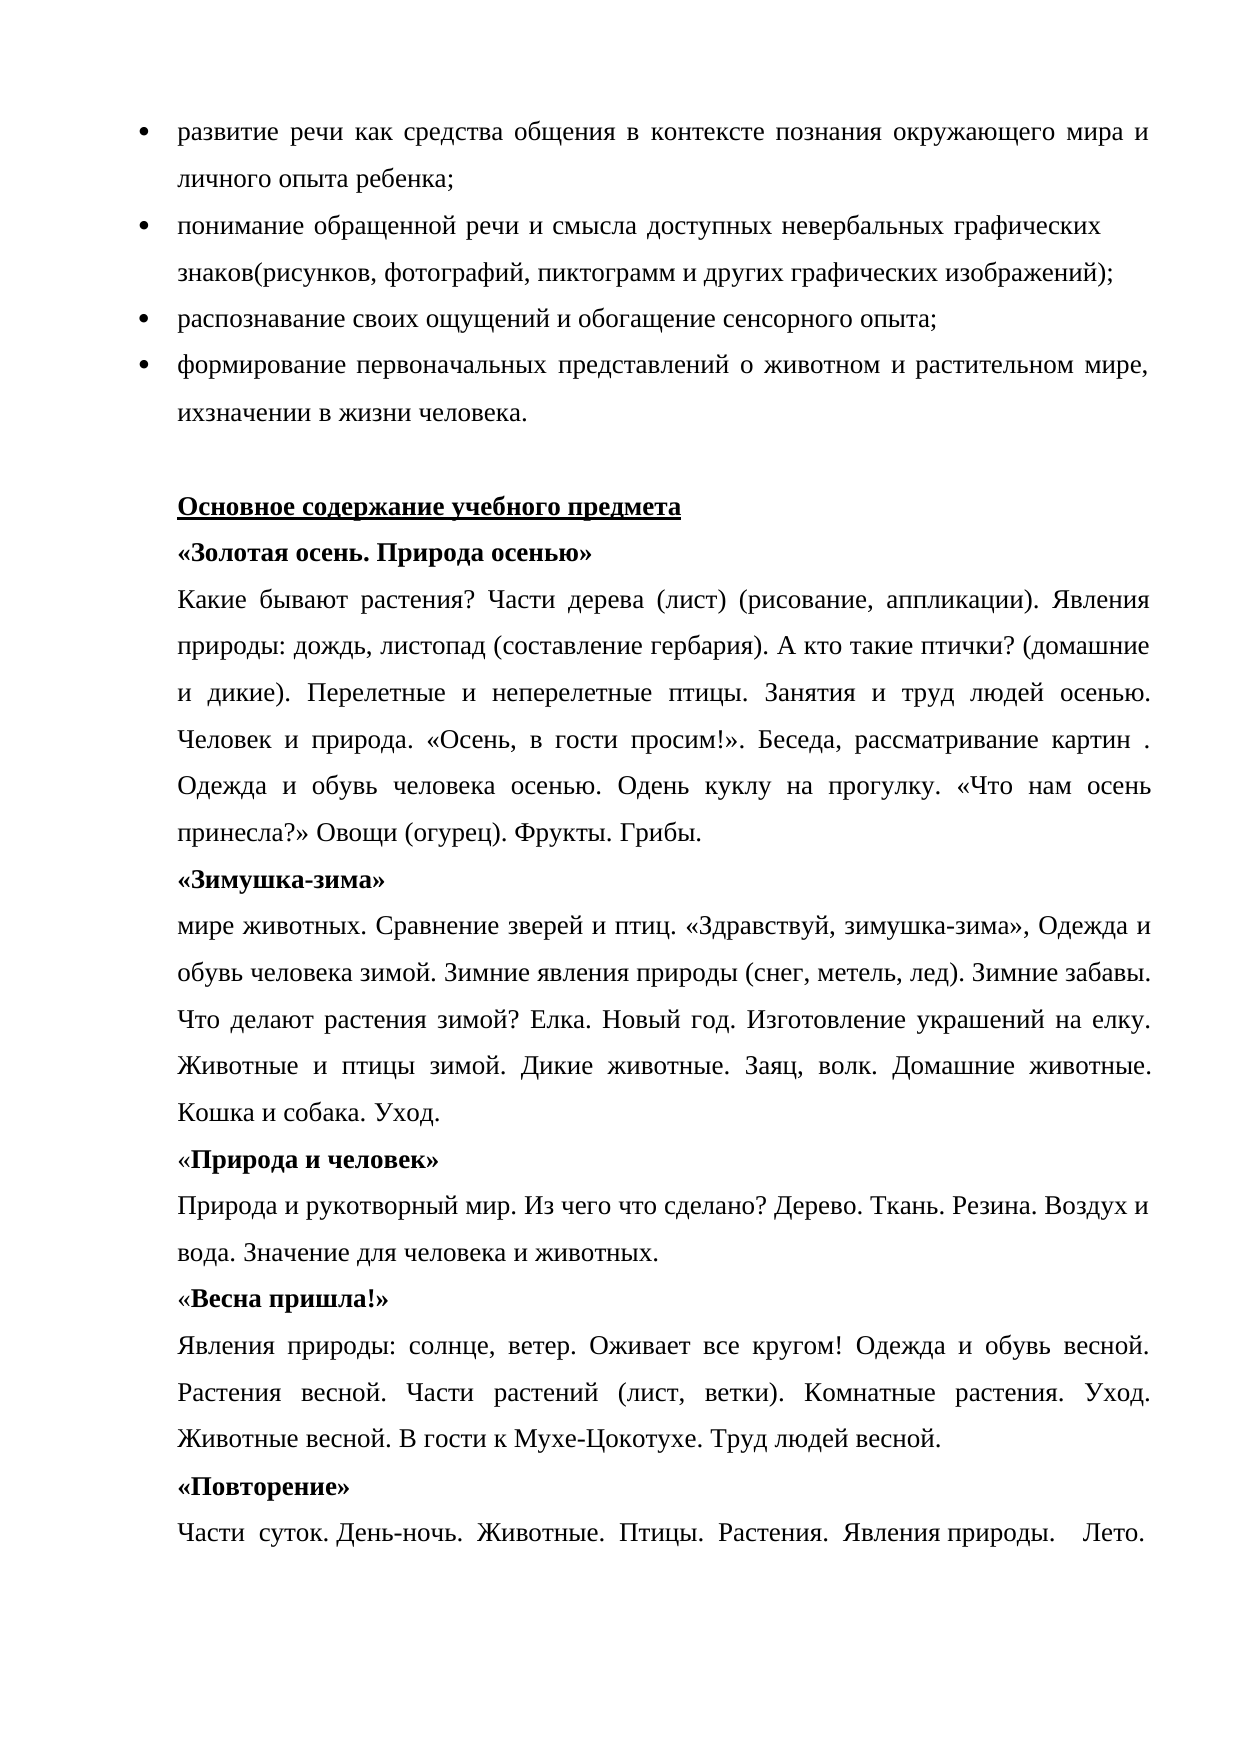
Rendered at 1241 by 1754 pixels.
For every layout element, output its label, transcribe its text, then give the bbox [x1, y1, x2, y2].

list понимание обращенной речи и смысла доступных невербальных графических знаков(рисунков, фотографий, пиктограмм и других графических изображений); [139, 209, 1152, 287]
subtitle «Зимушка-зима» [177, 863, 1176, 894]
text Части суток. День-ночь. Животные. Птицы. Растения. Явления природы. Лето. [177, 1516, 1176, 1548]
list формирование первоначальных представлений о животном и растительном мире, ихзначении в жизни человека. [139, 349, 1152, 427]
text мире животных. Сравнение зверей и птиц. «Здравствуй, зимушка-зима», Одежда и обувь человека зимой. Зимние явления природы (снег, метель, лед). Зимние забавы. Что делают растения зимой? Елка. Новый год. Изготовление украшений на елку. Животные и птицы зимой. Дикие животные. Заяц, волк. Домашние животные. Кошка и собака. Уход. [177, 909, 1152, 1127]
list развитие речи как средства общения в контексте познания окружающего мира и личного опыта ребенка; [139, 115, 1152, 193]
text Природа и рукотворный мир. Из чего что сделано? Дерево. Ткань. Резина. Воздух и вода. Значение для человека и животных. [177, 1189, 1151, 1267]
subtitle «Повторение» [177, 1470, 1176, 1501]
subtitle «Весна пришла!» [177, 1283, 1176, 1314]
text Какие бывают растения? Части дерева (лист) (рисование, аппликации). Явления природы: дождь, листопад (составление гербария). А кто такие птички? (домашние и дикие). Перелетные и неперелетные птицы. Занятия и труд людей осенью. Человек и природа. «Осень, в гости просим!». Беседа, рассматривание картин . Одежда и обувь человека осенью. Одень куклу на прогулку. «Что нам осень принесла?» Овощи (огурец). Фрукты. Грибы. [177, 583, 1152, 847]
text «Золотая осень. Природа осенью» [177, 536, 1176, 567]
text Явления природы: солнце, ветер. Оживает все кругом! Одежда и обувь весной. Растения весной. Части растений (лист, ветки). Комнатные растения. Уход. Животные весной. В гости к Мухе-Цокотухе. Труд людей весной. [177, 1329, 1151, 1454]
list распознавание своих ощущений и обогащение сенсорного опыта; [139, 303, 1176, 334]
subtitle «Природа и человек» [177, 1143, 1176, 1174]
subtitle Основное содержание учебного предмета [177, 490, 1176, 521]
